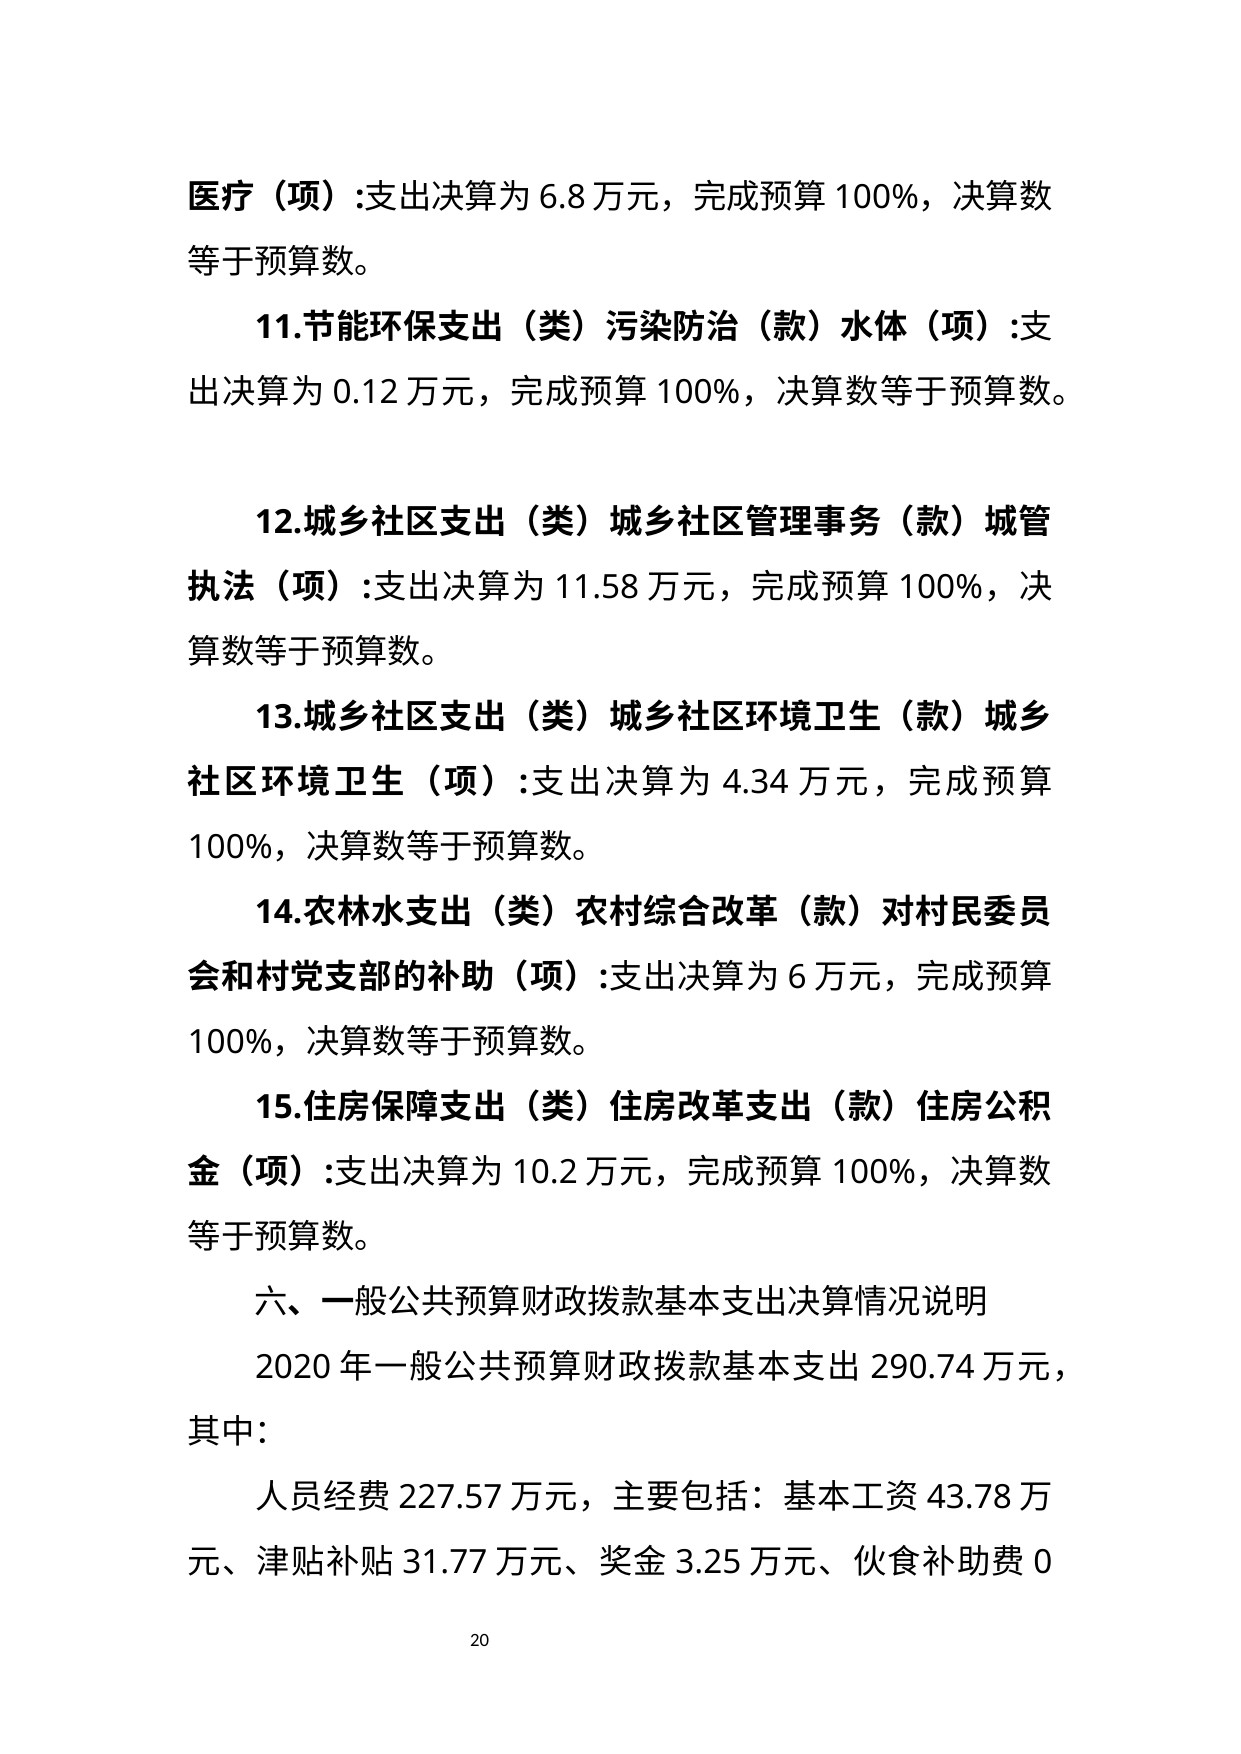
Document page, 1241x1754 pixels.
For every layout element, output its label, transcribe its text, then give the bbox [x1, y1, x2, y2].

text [187, 162, 1053, 292]
text 12.城乡社区支出（类）城乡社区管理事务（款）城管执法（项）:支出决算为11.58万元，完成预算100%，决算数等于预算数。 [187, 487, 1053, 682]
text 2020年一般公共预算财政拨款基本支出290.74万元，其中： [187, 1332, 1053, 1462]
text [187, 1462, 1053, 1592]
text 14.农林水支出（类）农村综合改革（款）对村民委员会和村党支部的补助（项）:支出决算为6万元，完成预算100%，决算数等于预算数。 [187, 877, 1053, 1072]
text 15.住房保障支出（类）住房改革支出（款）住房公积金（项）:支出决算为10.2万元，完成预算100%，决算数等于预算数。 [187, 1072, 1053, 1267]
text 13.城乡社区支出（类）城乡社区环境卫生（款）城乡社区环境卫生（项）:支出决算为4.34万元，完成预算100%，决算数等于预算数。 [187, 682, 1053, 877]
text 六、一般公共预算财政拨款基本支出决算情况说明 [187, 1267, 1053, 1332]
text 11.节能环保支出（类）污染防治（款）水体（项）:支出决算为0.12万元，完成预算100%，决算数等于预算数。 [187, 292, 1053, 487]
